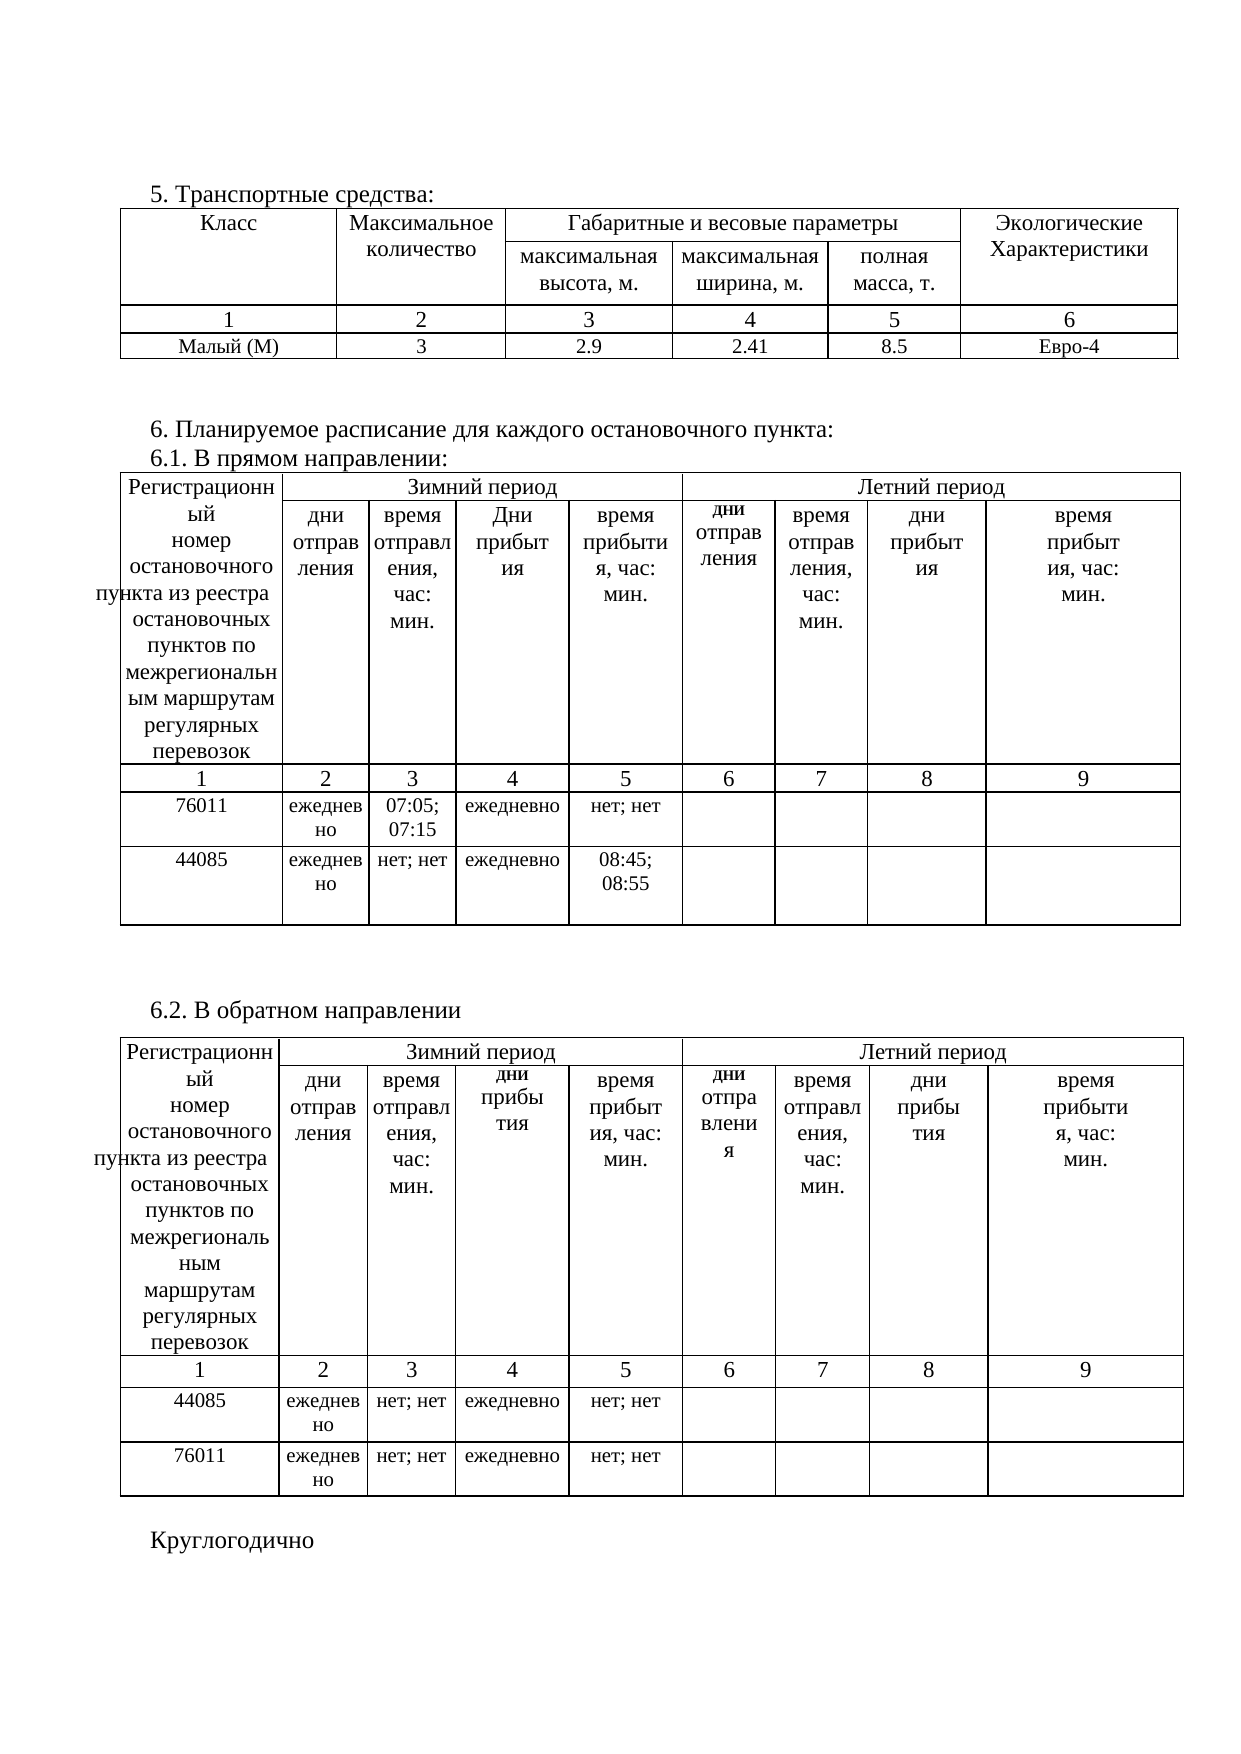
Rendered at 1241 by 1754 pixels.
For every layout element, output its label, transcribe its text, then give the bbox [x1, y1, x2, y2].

text 5. Транспортные средства: [150, 179, 1090, 207]
table_cell 2.41 [673, 334, 827, 358]
table_cell ежедневно [457, 847, 568, 924]
table_cell ежедневно [280, 1443, 367, 1495]
table_cell 7 [776, 765, 867, 791]
table_cell время прибыти я, час: мин. [570, 501, 682, 763]
table_cell максимальная высота, м. [506, 242, 672, 304]
table_cell [868, 847, 985, 924]
table_cell дни прибыт ия [868, 501, 985, 763]
table_cell 8 [868, 765, 985, 791]
table_cell [989, 1443, 1183, 1495]
table_cell [868, 793, 985, 846]
table_header Экологические Характеристики [961, 209, 1177, 304]
table_cell 6 [683, 765, 774, 791]
table_cell 5 [570, 765, 682, 791]
table_header Летний период [683, 1038, 1183, 1065]
table_cell Евро-4 [961, 334, 1177, 358]
table_cell 3 [368, 1356, 455, 1387]
table_cell 9 [987, 765, 1180, 791]
text 6. Планируемое расписание для каждого остановочного пункта: [150, 414, 1090, 443]
table_cell ежедневно [280, 1388, 367, 1441]
table_cell полная масса, т. [829, 242, 960, 304]
table_cell 07:05; 07:15 [370, 793, 455, 846]
table_cell 76011 [121, 1443, 278, 1495]
text 6.2. В обратном направлении [150, 996, 1090, 1024]
table_cell ДНИ отправ ления [683, 501, 774, 763]
table_cell [870, 1388, 987, 1441]
table_cell [776, 1388, 869, 1441]
table_cell 1 [121, 765, 282, 791]
table_cell 44085 [121, 1388, 278, 1441]
table_cell 4 [457, 765, 568, 791]
table_cell нет; нет [368, 1388, 455, 1441]
table_cell 9 [989, 1356, 1183, 1387]
table_header Габаритные и весовые параметры [506, 209, 960, 241]
table_cell нет; нет [370, 847, 455, 924]
table_cell Дни прибыт ия [457, 501, 568, 763]
text Круглогодично [150, 1526, 1090, 1554]
table_cell нет; нет [368, 1443, 455, 1495]
table_header Максимальное количество [337, 209, 505, 304]
table_cell время прибыт ия, час: мин. [570, 1066, 682, 1355]
table_cell 44085 [121, 847, 282, 924]
table_cell максимальная ширина, м. [673, 242, 827, 304]
table_cell 4 [673, 306, 827, 332]
table_cell дни прибы тия [870, 1066, 987, 1355]
table_cell время отправл ения, час: мин. [368, 1066, 455, 1355]
table_cell 2 [280, 1356, 367, 1387]
table_cell ежедневно [283, 847, 368, 924]
table_cell 6 [683, 1356, 775, 1387]
table_cell нет; нет [570, 793, 682, 846]
table_cell 5 [570, 1356, 682, 1387]
table_cell 08:45; 08:55 [570, 847, 682, 924]
table_cell время прибыт ия, час: мин. [987, 501, 1180, 763]
table_cell время отправл ения, час: мин. [776, 1066, 869, 1355]
table_cell [683, 1443, 775, 1495]
table_cell дни отправ ления [283, 501, 368, 763]
table_cell [987, 847, 1180, 924]
table_cell ежедневно [456, 1443, 568, 1495]
table_cell 6 [961, 306, 1177, 332]
text 6.1. В прямом направлении: [150, 443, 1090, 472]
table_header Класс [121, 209, 336, 304]
table_cell время прибыти я, час: мин. [989, 1066, 1183, 1355]
table_cell [683, 793, 774, 846]
table_cell время отправ ления, час: мин. [776, 501, 867, 763]
table_cell 2 [337, 306, 505, 332]
table_cell 3 [337, 334, 505, 358]
table_cell 3 [506, 306, 672, 332]
table_cell ежедневно [457, 793, 568, 846]
table_cell ДНИ прибы тия [456, 1066, 568, 1355]
table_header Зимний период [283, 473, 682, 500]
table_cell 1 [121, 306, 336, 332]
table_header Зимний период [280, 1038, 682, 1065]
table_cell ежедневно [456, 1388, 568, 1441]
table_cell ежедневно [283, 793, 368, 846]
table_cell 1 [121, 1356, 278, 1387]
table_cell [683, 1388, 775, 1441]
table_cell нет; нет [570, 1443, 682, 1495]
table_cell 4 [456, 1356, 568, 1387]
table_cell [989, 1388, 1183, 1441]
table_header Регистрационный номер остановочного пункта из реестра остановочных пунктов по межрегиональным маршрутам регулярных перевозок [121, 473, 282, 763]
table_cell 8.5 [829, 334, 960, 358]
table_cell 7 [776, 1356, 869, 1387]
table_cell нет; нет [570, 1388, 682, 1441]
table_cell [776, 793, 867, 846]
table_cell [776, 1443, 869, 1495]
table_cell Малый (М) [121, 334, 336, 358]
table_cell 8 [870, 1356, 987, 1387]
table_cell [987, 793, 1180, 846]
table_cell 76011 [121, 793, 282, 846]
table_header Регистрационный номер остановочного пункта из реестра остановочных пунктов по межрегиональным маршрутам регулярных перевозок [121, 1038, 279, 1355]
table_cell время отправл ения, час: мин. [370, 501, 455, 763]
table_cell [870, 1443, 987, 1495]
table_cell [683, 847, 774, 924]
table_cell 5 [829, 306, 960, 332]
table_cell [776, 847, 867, 924]
table_cell дни отправ ления [280, 1066, 367, 1355]
table_cell 2 [283, 765, 368, 791]
table_header Летний период [683, 473, 1180, 500]
table_cell 2.9 [506, 334, 672, 358]
table_cell 3 [370, 765, 455, 791]
table_cell ДНИ отпра влени я [683, 1066, 775, 1355]
